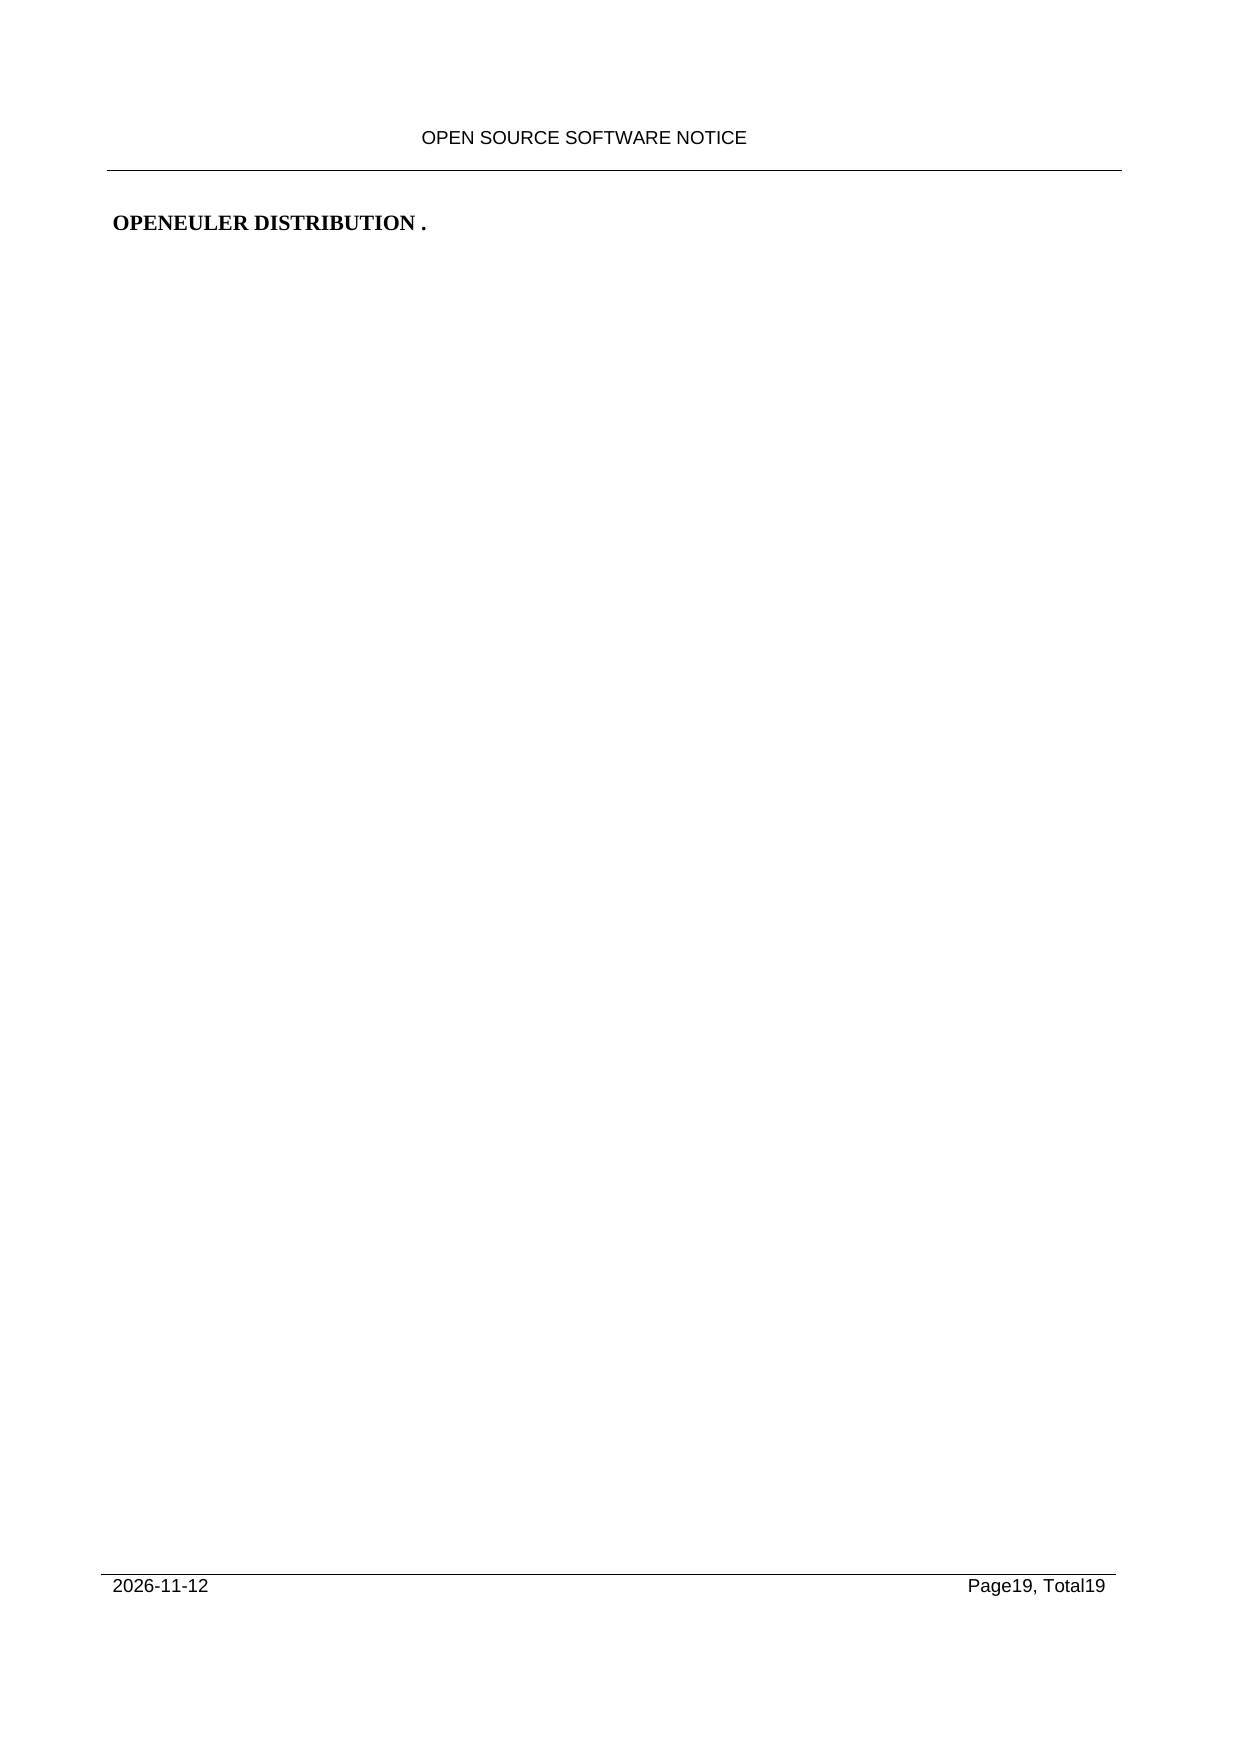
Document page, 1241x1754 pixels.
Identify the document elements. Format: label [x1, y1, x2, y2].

text [112, 206, 1128, 239]
